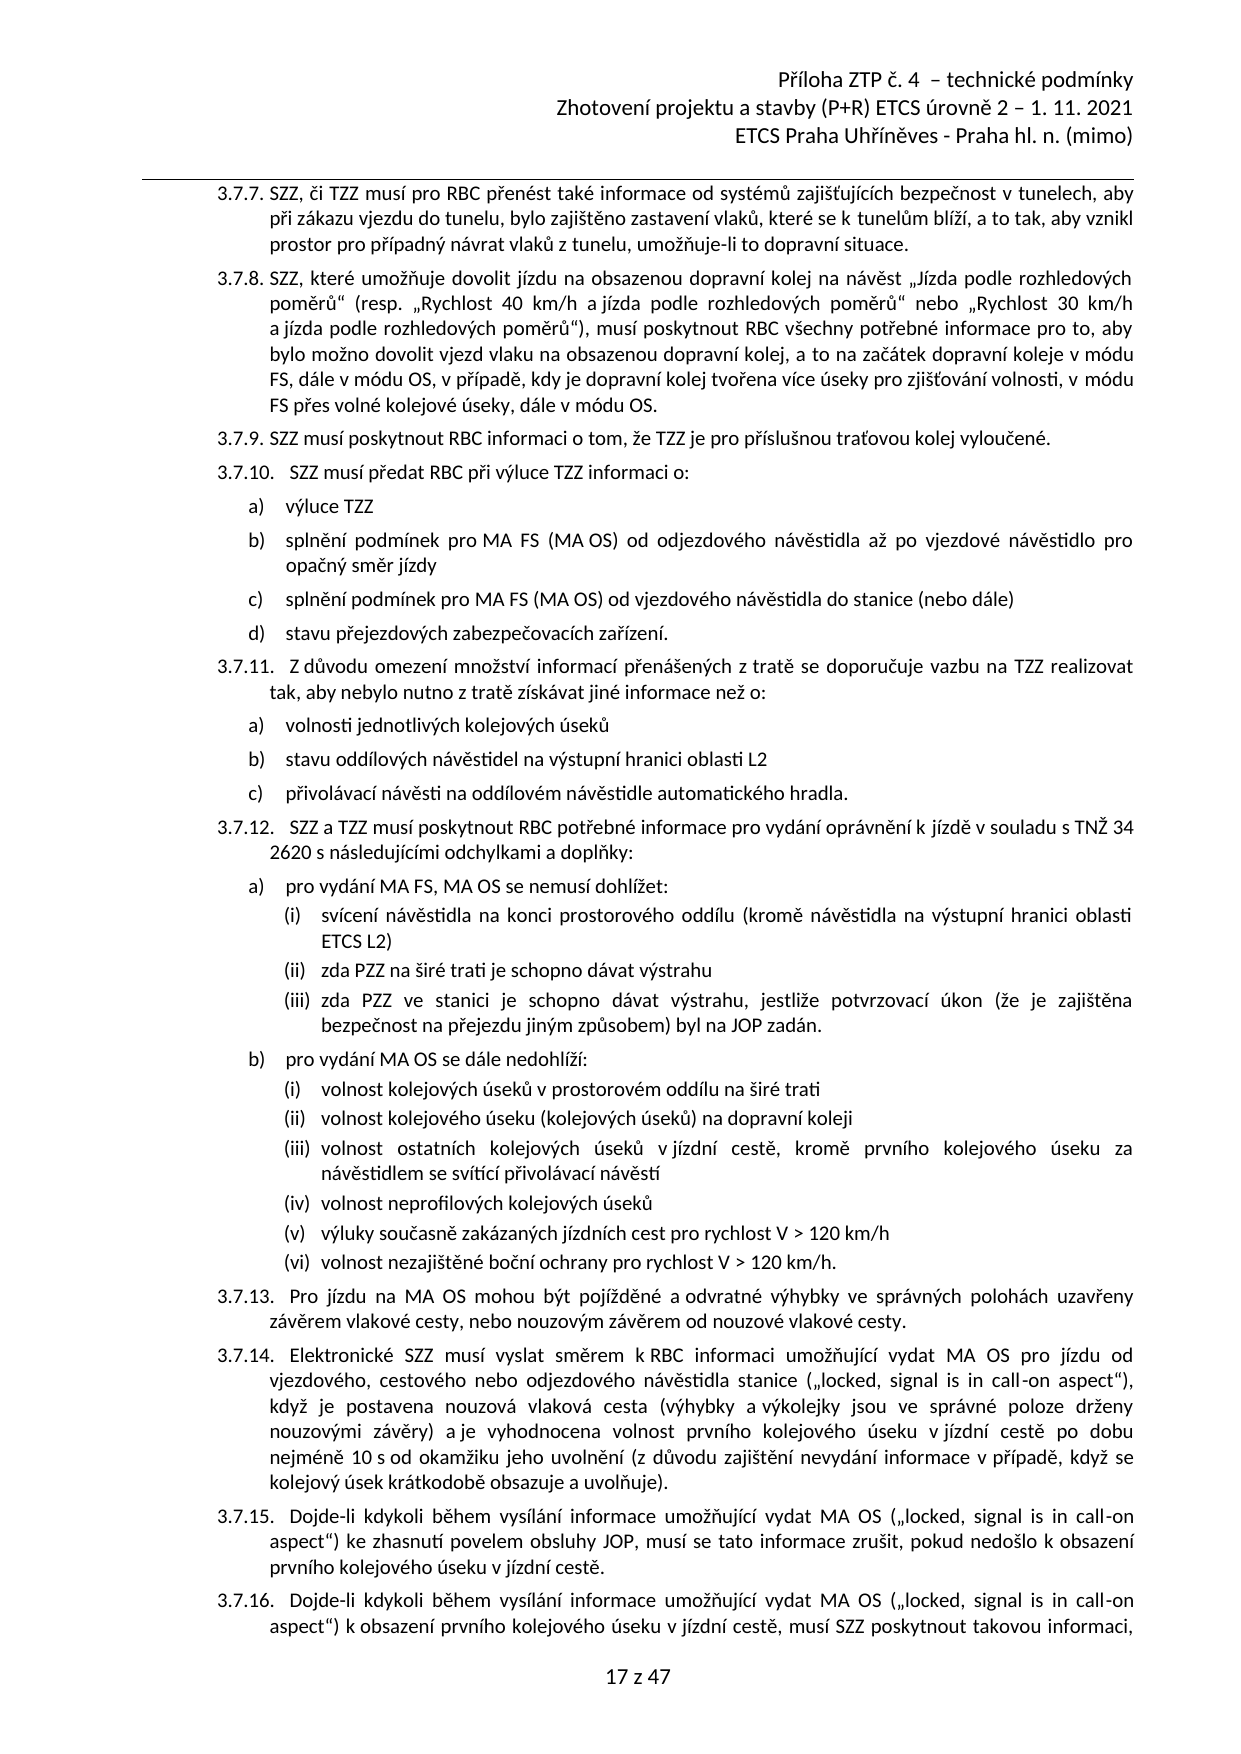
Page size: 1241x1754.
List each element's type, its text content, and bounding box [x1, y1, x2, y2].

text SZZ, které umožňuje dovolit jízdu na obsazenou dopravní kolej na návěst „Jízda podle rozhledových poměrů“ (resp. „Rychlost 40 km/h a jízda podle rozhledových poměrů“ nebo „Rychlost 30 km/h a jízda podle rozhledových poměrů“), musí poskytnout RBC všechny potřebné informace pro to, aby bylo možno dovolit vjezd vlaku na obsazenou dopravní kolej, a to na začátek dopravní koleje v módu FS, dále v módu OS, v případě, kdy je dopravní kolej tvořena více úseky pro zjišťování volnosti, v módu FS přes volné kolejové úseky, dále v módu OS. [217, 265, 1134, 417]
text SZZ musí předat RBC při výluce TZZ informaci o: [217, 459, 1134, 485]
text Pro jízdu na MA OS mohou být pojížděné a odvratné výhybky ve správných polohách uzavřeny závěrem vlakové cesty, nebo nouzovým závěrem od nouzové vlakové cesty. [217, 1283, 1134, 1334]
list volnost kolejových úseků v prostorovém oddílu na širé trati [283, 1076, 1134, 1101]
text splnění podmínek pro MA FS (MA OS) od vjezdového návěstidla do stanice (nebo dále) [248, 586, 1134, 611]
text Elektronické SZZ musí vyslat směrem k RBC informaci umožňující vydat MA OS pro jízdu od vjezdového, cestového nebo odjezdového návěstidla stanice („locked, signal is in call-on aspect“), když je postavena nouzová vlaková cesta (výhybky a výkolejky jsou ve správné poloze drženy nouzovými závěry) a je vyhodnocena volnost prvního kolejového úseku v jízdní cestě po dobu nejméně 10 s od okamžiku jeho uvolnění (z důvodu zajištění nevydání informace v případě, když se kolejový úsek krátkodobě obsazuje a uvolňuje). [217, 1342, 1134, 1495]
text volnost kolejového úseku (kolejových úseků) na dopravní koleji [283, 1106, 1134, 1131]
text zda PZZ ve stanici je schopno dávat výstrahu, jestliže potvrzovací úkon (že je zajištěna bezpečnost na přejezdu jiným způsobem) byl na JOP zadán. [283, 987, 1134, 1038]
text volnost neprofilových kolejových úseků [283, 1190, 1134, 1216]
text splnění podmínek pro MA FS (MA OS) od odjezdového návěstidla až po vjezdové návěstidlo pro opačný směr jízdy [248, 527, 1134, 578]
text zda PZZ na širé trati je schopno dávat výstrahu [283, 958, 1134, 983]
list výluce TZZ [248, 493, 1134, 518]
list pro vydání MA FS, MA OS se nemusí dohlížet: [248, 873, 1134, 898]
text výluky současně zakázaných jízdních cest pro rychlost V > 120 km/h [283, 1220, 1134, 1245]
text SZZ musí poskytnout RBC informaci o tom, že TZZ je pro příslušnou traťovou kolej vyloučené. [217, 426, 1134, 451]
text přivolávací návěsti na oddílovém návěstidle automatického hradla. [248, 780, 1134, 806]
text stavu přejezdových zabezpečovacích zařízení. [248, 620, 1134, 645]
text volnost ostatních kolejových úseků v jízdní cestě, kromě prvního kolejového úseku za návěstidlem se svítící přivolávací návěstí [283, 1135, 1134, 1186]
text SZZ, či TZZ musí pro RBC přenést také informace od systémů zajišťujících bezpečnost v tunelech, aby při zákazu vjezdu do tunelu, bylo zajištěno zastavení vlaků, které se k tunelům blíží, a to tak, aby vznikl prostor pro případný návrat vlaků z tunelu, umožňuje-li to dopravní situace. [217, 180, 1134, 256]
list volnosti jednotlivých kolejových úseků [248, 713, 1134, 738]
text pro vydání MA OS se dále nedohlíží: [248, 1046, 1134, 1072]
text volnost nezajištěné boční ochrany pro rychlost V > 120 km/h. [283, 1249, 1134, 1275]
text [217, 1588, 1134, 1638]
text SZZ a TZZ musí poskytnout RBC potřebné informace pro vydání oprávnění k jízdě v souladu s TNŽ 34 2620 s následujícími odchylkami a doplňky: [217, 814, 1134, 865]
text Dojde-li kdykoli během vysílání informace umožňující vydat MA OS („locked, signal is in call-on aspect“) ke zhasnutí povelem obsluhy JOP, musí se tato informace zrušit, pokud nedošlo k obsazení prvního kolejového úseku v jízdní cestě. [217, 1503, 1134, 1579]
text Z důvodu omezení množství informací přenášených z tratě se doporučuje vazbu na TZZ realizovat tak, aby nebylo nutno z tratě získávat jiné informace než o: [217, 653, 1134, 704]
text stavu oddílových návěstidel na výstupní hranici oblasti L2 [248, 746, 1134, 772]
list svícení návěstidla na konci prostorového oddílu (kromě návěstidla na výstupní hranici oblasti ETCS L2) [283, 903, 1134, 953]
